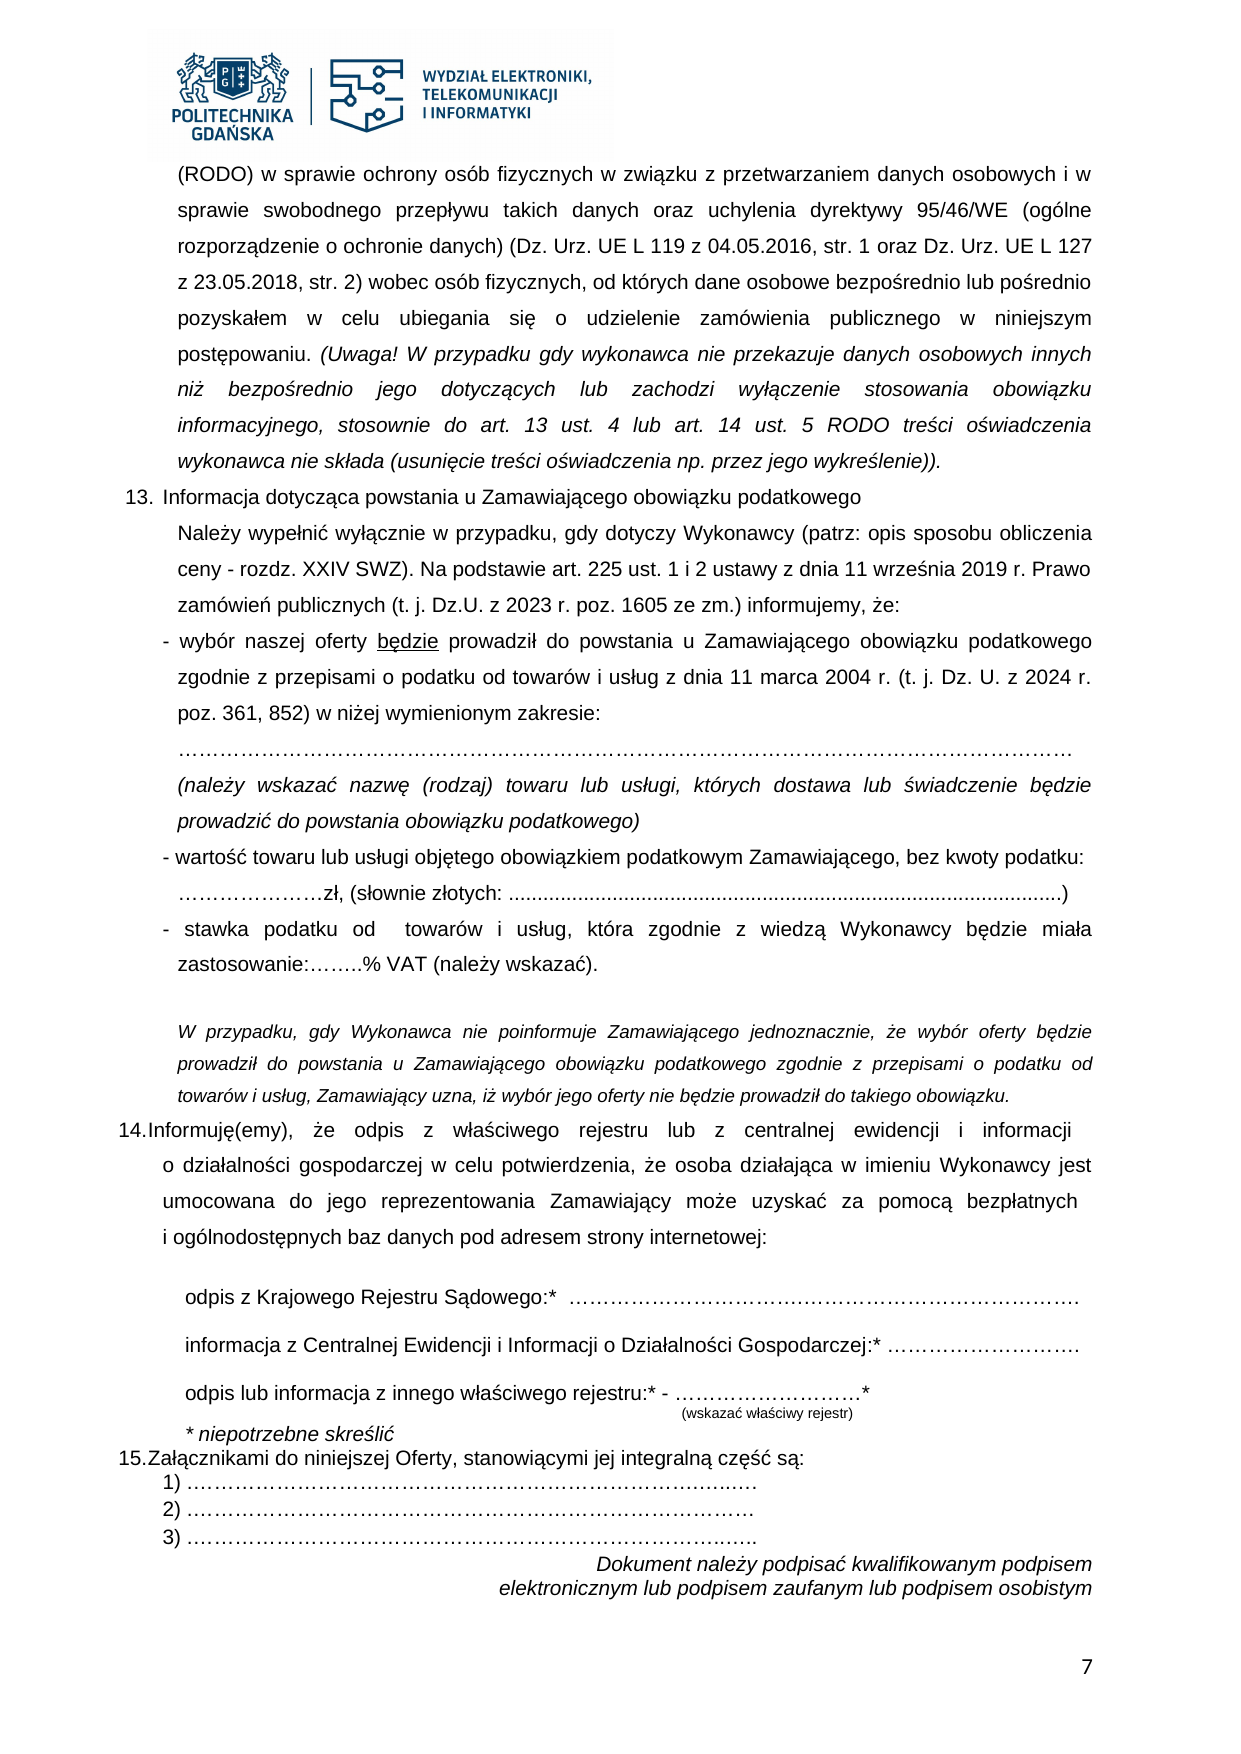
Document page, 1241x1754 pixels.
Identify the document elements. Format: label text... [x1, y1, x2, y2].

text odpis lub informacja z innego właściwego rejestru:* - ………………………* [185, 1381, 1093, 1405]
text - stawka podatku od towarów i usług, która zgodnie z wiedzą Wykonawcy będzie miała zastosowanie:……..% VAT (należy wskazać). [162, 916, 1093, 976]
text informacja z Centralnej Ewidencji i Informacji o Działalności Gospodarczej:* ………………………. [185, 1333, 1093, 1357]
text (należy wskazać nazwę (rodzaj) towaru lub usługi, których dostawa lub świadczenie będzie prowadzić do powstania obowiązku podatkowego) [177, 773, 1093, 832]
text (wskazać właściwy rejestr) [185, 1405, 1093, 1422]
text * niepotrzebne skreślić [185, 1422, 1093, 1446]
list Załącznikami do niniejszej Oferty, stanowiącymi jej integralną część są: [118, 1446, 1093, 1469]
text odpis z Krajowego Rejestru Sądowego:* …………………………….…………………………………. [185, 1285, 1093, 1309]
text Dokument należy podpisać kwalifikowanym podpisem [148, 1552, 1093, 1576]
text elektronicznym lub podpisem zaufanym lub podpisem osobistym [148, 1576, 1093, 1600]
text ………………………………………………………………………………………………………………… [177, 737, 1093, 761]
picture [147, 29, 615, 162]
text - wartość towaru lub usługi objętego obowiązkiem podatkowym Zamawiającego, bez kwoty podatku: [162, 844, 1093, 868]
text 1) .……………………………………………………………….…..…. [162, 1469, 1093, 1493]
text W przypadku, gdy Wykonawca nie poinformuje Zamawiającego jednoznacznie, że wybór oferty będzie prowadził do powstania u Zamawiającego obowiązku podatkowego zgodnie z przepisami o podatku od towarów i usług, Zamawiający uzna, iż wybór jego oferty nie będzie prowadził do takiego obowiązku. [177, 1021, 1093, 1107]
text - wybór naszej oferty będzie prowadził do powstania u Zamawiającego obowiązku podatkowego zgodnie z przepisami o podatku od towarów i usług z dnia 11 marca 2004 r. (t. j. Dz. U. z 2024 r. poz. 361, 852) w niżej wymienionym zakresie: [162, 629, 1093, 725]
text Należy wypełnić wyłącznie w przypadku, gdy dotyczy Wykonawcy (patrz: opis sposobu obliczenia ceny - rozdz. XXIV SWZ). Na podstawie art. 225 ust. 1 i 2 ustawy z dnia 11 września 2019 r. Prawo zamówień publicznych (t. j. Dz.U. z 2023 r. poz. 1605 ze zm.) informujemy, że: [177, 521, 1093, 617]
list Informacja dotycząca powstania u Zamawiającego obowiązku podatkowego [125, 485, 1093, 509]
text 3) .…………………………………………………………………..….. [162, 1524, 1093, 1548]
text …………………zł, (słownie złotych: ................................................................................................) [177, 880, 1093, 904]
list Informuję(emy), że odpis z właściwego rejestru lub z centralnej ewidencji i informacji o działalności gospodarczej w celu potwierdzenia, że osoba działająca w imieniu Wykonawcy jest umocowana do jego reprezentowania Zamawiający może uzyskać za pomocą bezpłatnych i ogólnodostępnych baz danych pod adresem strony internetowej: [118, 1117, 1093, 1249]
text 2) .……………………………………………………………………… [162, 1497, 1093, 1521]
